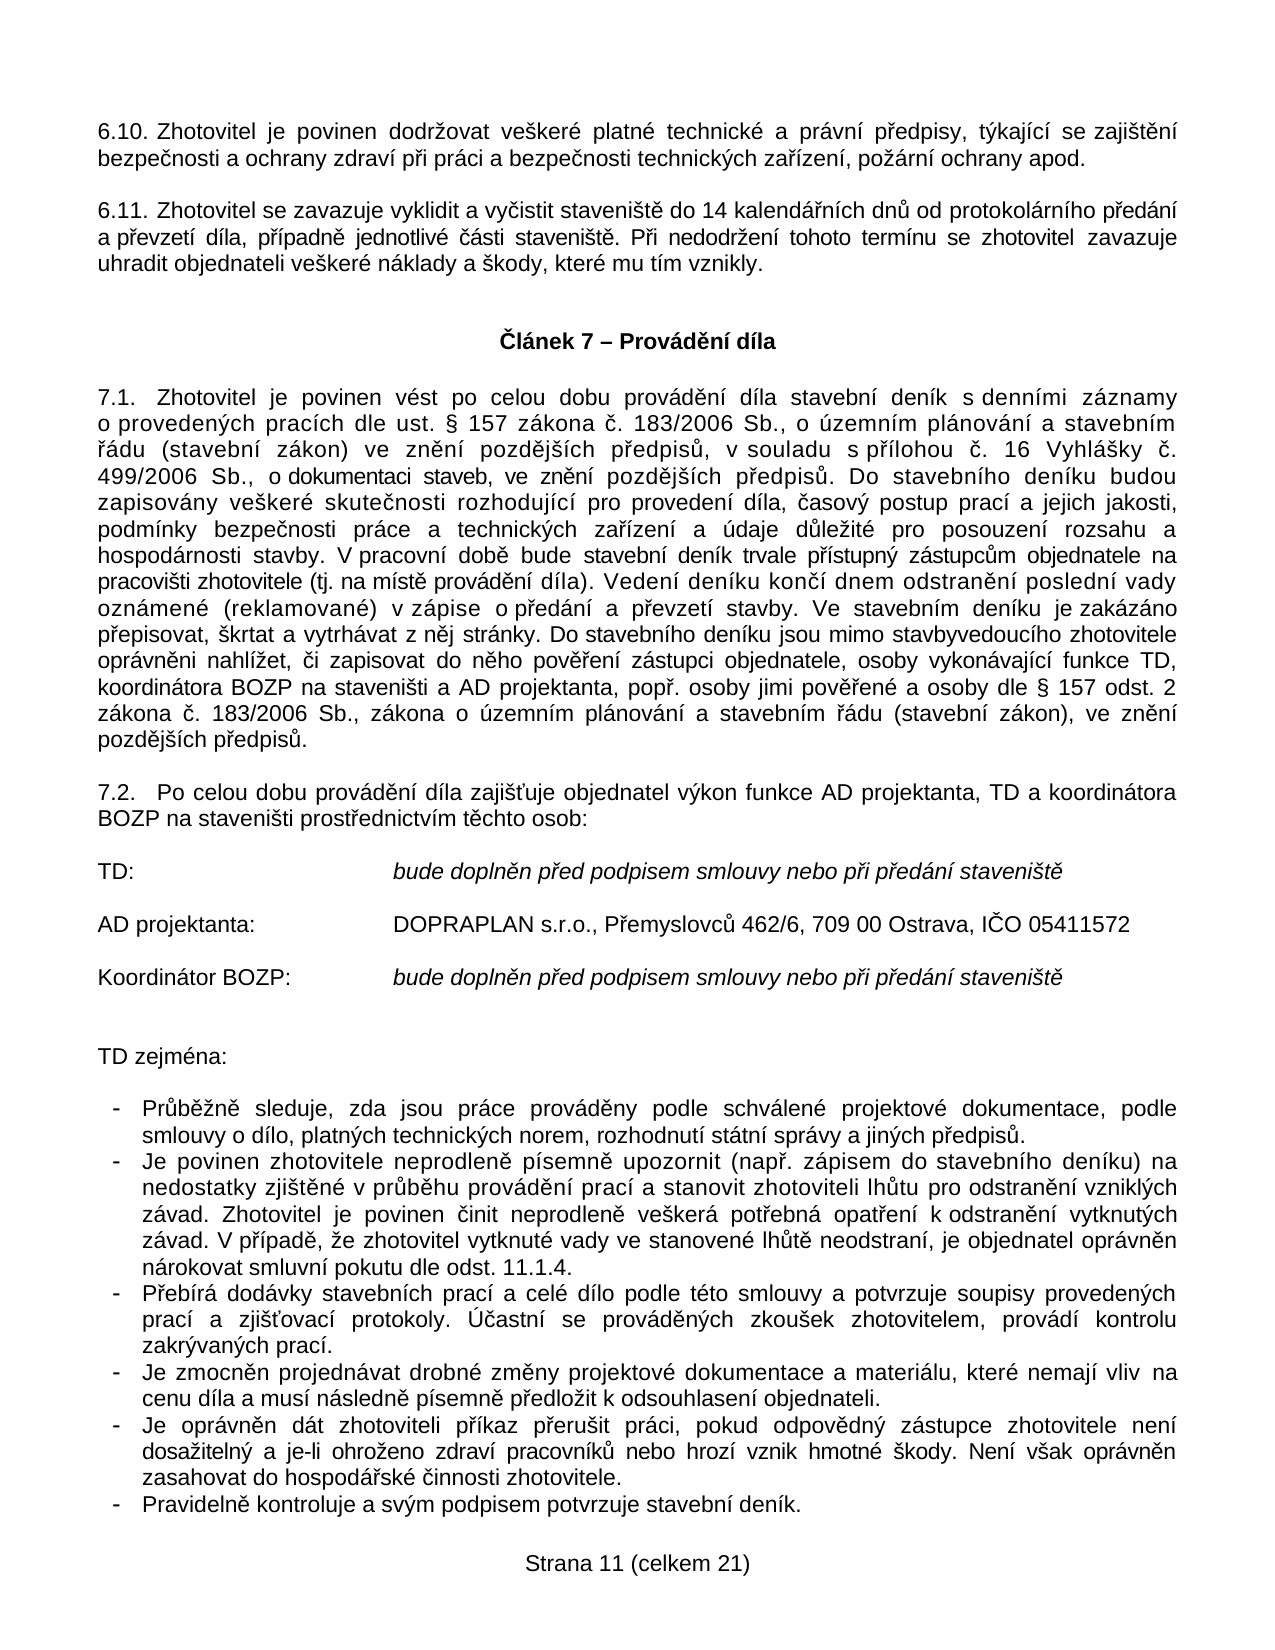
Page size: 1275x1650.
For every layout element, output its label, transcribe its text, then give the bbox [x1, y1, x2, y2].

list Je oprávněn dát zhotoviteli příkaz přerušit práci, pokud odpovědný zástupce zhotovitele není dosažitelný a je-li ohroženo zdraví pracovníků nebo hrozí vznik hmotné škody. Není však oprávněn zasahovat do hospodářské činnosti zhotovitele. [112, 1412, 1177, 1491]
list Přebírá dodávky stavebních prací a celé dílo podle této smlouvy a potvrzuje soupisy provedených prací a zjišťovací protokoly. Účastní se prováděných zkoušek zhotovitelem, provádí kontrolu zakrývaných prací. [112, 1280, 1177, 1359]
list Je povinen zhotovitele neprodleně písemně upozornit (např. zápisem do stavebního deníku) na nedostatky zjištěné v průběhu provádění prací a stanovit zhotoviteli lhůtu pro odstranění vzniklých závad. Zhotovitel je povinen činit neprodleně veškerá potřebná opatření k odstranění vytknutých závad. V případě, že zhotovitel vytknuté vady ve stanovené lhůtě neodstraní, je objednatel oprávněn nárokovat smluvní pokutu dle odst. 11.1.4. [112, 1148, 1177, 1280]
text TD: bude doplněn před podpisem smlouvy nebo při předání staveniště [97, 858, 1177, 884]
text Koordinátor BOZP: bude doplněn před podpisem smlouvy nebo při předání staveniště [97, 963, 1177, 990]
text TD zejména: [97, 1043, 1177, 1069]
list Průběžně sleduje, zda jsou práce prováděny podle schválené projektové dokumentace, podle smlouvy o dílo, platných technických norem, rozhodnutí státní správy a jiných předpisů. [112, 1095, 1177, 1148]
list Zhotovitel je povinen vést po celou dobu provádění díla stavební deník s denními záznamy o provedených pracích dle ust. § 157 zákona č. 183/2006 Sb., o územním plánování a stavebním řádu (stavební zákon) ve znění pozdějších předpisů, v souladu s přílohou č. 16 Vyhlášky č. 499/2006 Sb., o dokumentaci staveb, ve znění pozdějších předpisů. Do stavebního deníku budou zapisovány veškeré skutečnosti rozhodující pro provedení díla, časový postup prací a jejich jakosti, podmínky bezpečnosti práce a technických zařízení a údaje důležité pro posouzení rozsahu a hospodárnosti stavby. V pracovní době bude stavební deník trvale přístupný zástupcům objednatele na pracovišti zhotovitele (tj. na místě provádění díla). Vedení deníku končí dnem odstranění poslední vady oznámené (reklamované) v zápise o předání a převzetí stavby. Ve stavebním deníku je zakázáno přepisovat, škrtat a vytrhávat z něj stránky. Do stavebního deníku jsou mimo stavbyvedoucího zhotovitele oprávněni nahlížet, či zapisovat do něho pověření zástupci objednatele, osoby vykonávající funkce TD, koordinátora BOZP na staveništi a AD projektanta, popř. osoby jimi pověřené a osoby dle § 157 odst. 2 zákona č. 183/2006 Sb., zákona o územním plánování a stavebním řádu (stavební zákon), ve znění pozdějších předpisů. [97, 384, 1177, 753]
list Po celou dobu provádění díla zajišťuje objednatel výkon funkce AD projektanta, TD a koordinátora BOZP na staveništi prostřednictvím těchto osob: [97, 779, 1177, 832]
text AD projektanta: DOPRAPLAN s.r.o., Přemyslovců 462/6, 709 00 Ostrava, IČO 05411572 [97, 911, 1177, 937]
list Je zmocněn projednávat drobné změny projektové dokumentace a materiálu, které nemají vliv na cenu díla a musí následně písemně předložit k odsouhlasení objednateli. [112, 1359, 1177, 1412]
list Zhotovitel je povinen dodržovat veškeré platné technické a právní předpisy, týkající se zajištění bezpečnosti a ochrany zdraví při práci a bezpečnosti technických zařízení, požární ochrany apod. [97, 118, 1177, 171]
text Článek 7 – Provádění díla [97, 328, 1177, 354]
list Zhotovitel se zavazuje vyklidit a vyčistit staveniště do 14 kalendářních dnů od protokolárního předání a převzetí díla, případně jednotlivé části staveniště. Při nedodržení tohoto termínu se zhotovitel zavazuje uhradit objednateli veškeré náklady a škody, které mu tím vznikly. [97, 197, 1177, 276]
list Pravidelně kontroluje a svým podpisem potvrzuje stavební deník. [112, 1491, 1177, 1517]
